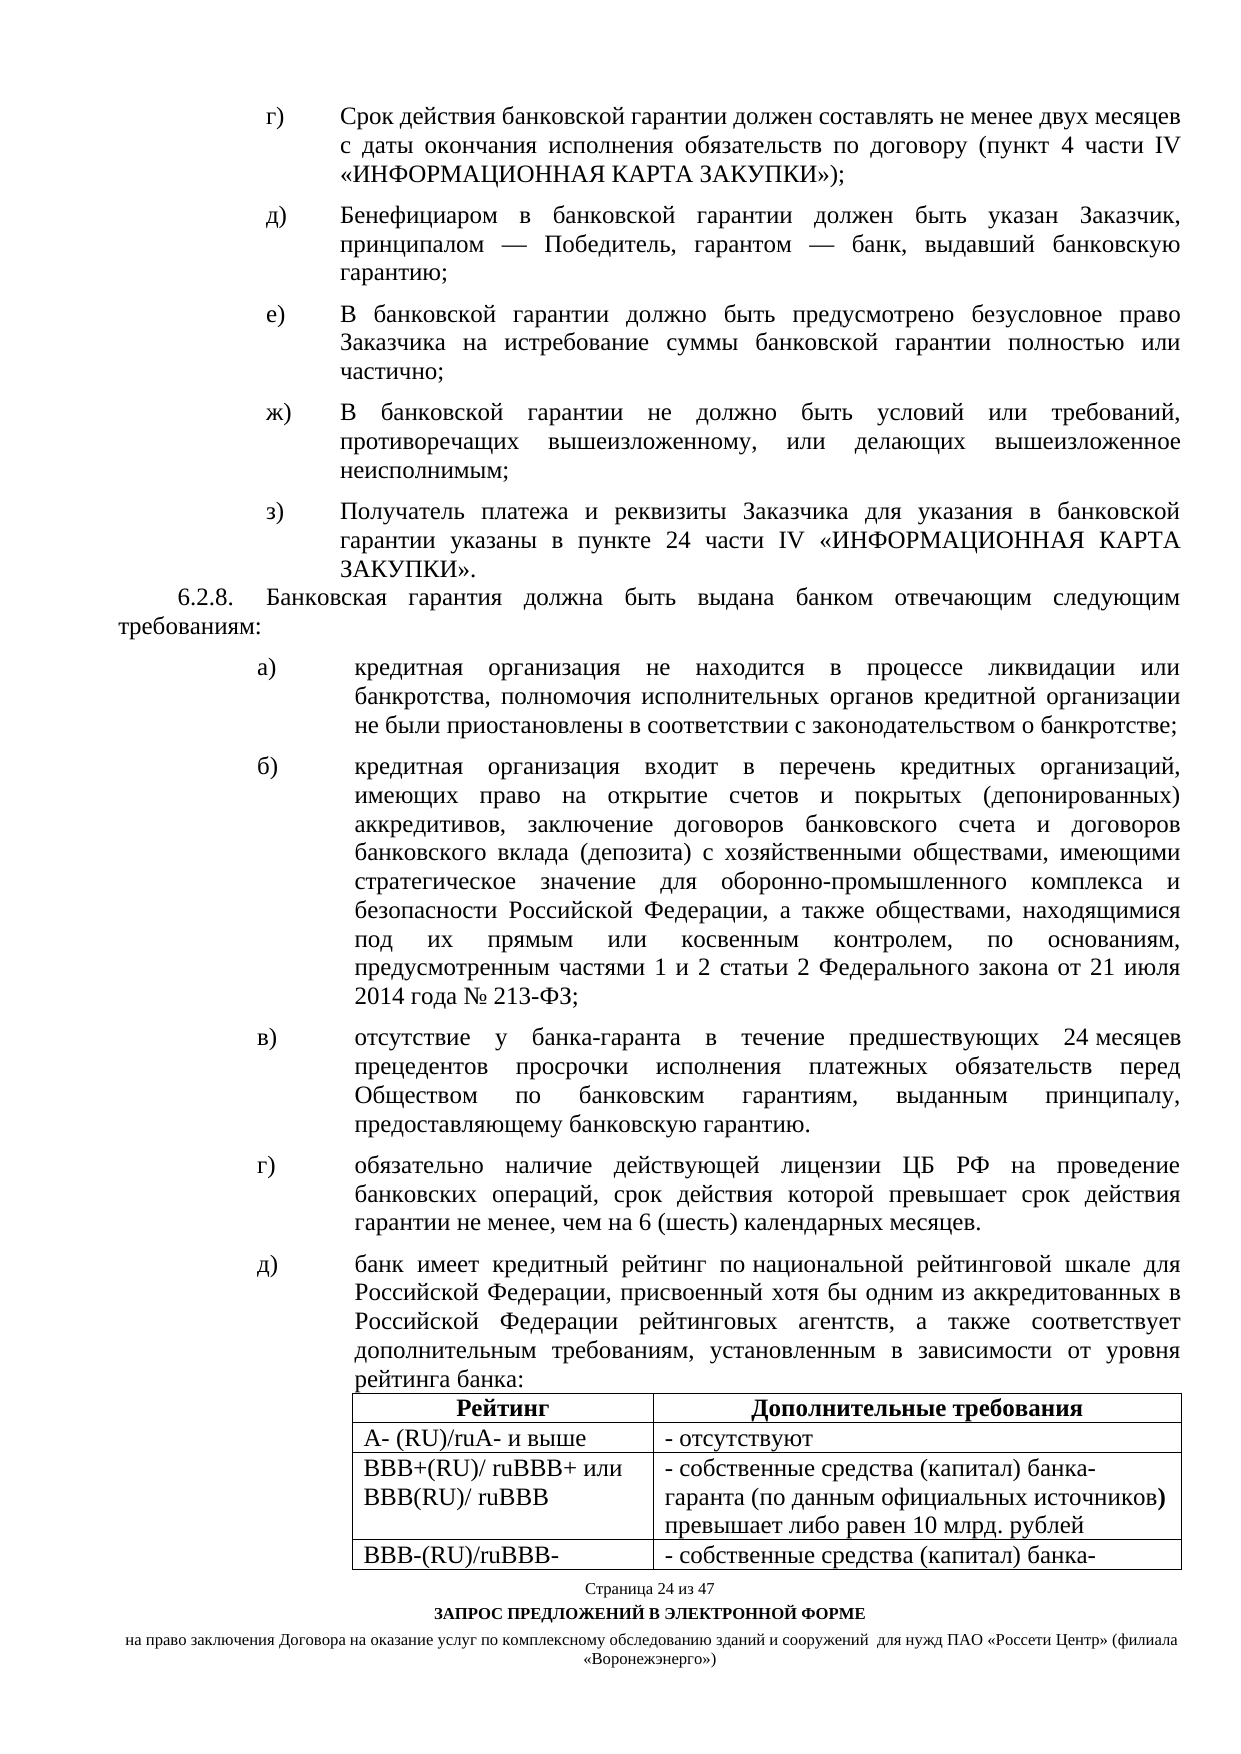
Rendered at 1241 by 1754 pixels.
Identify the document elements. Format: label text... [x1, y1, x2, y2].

list Получатель платежа и реквизиты Заказчика для указания в банковской гарантии указаны в пункте 24 части IV «ИНФОРМАЦИОННАЯ КАРТА ЗАКУПКИ». [266, 496, 1181, 582]
list В банковской гарантии должно быть предусмотрено безусловное право Заказчика на истребование суммы банковской гарантии полностью или частично; [266, 299, 1181, 385]
list В банковской гарантии не должно быть условий или требований, противоречащих вышеизложенному, или делающих вышеизложенное неисполнимым; [266, 397, 1181, 484]
list кредитная организация входит в перечень кредитных организаций, имеющих право на открытие счетов и покрытых (депонированных) аккредитивов, заключение договоров банковского счета и договоров банковского вклада (депозита) с хозяйственными обществами, имеющими стратегическое значение для оборонно-промышленного комплекса и безопасности Российской Федерации, а также обществами, находящимися под их прямым или косвенным контролем, по основаниям, предусмотренным частями 1 и 2 статьи 2 Федерального закона от 21 июля 2014 года № 213-ФЗ; [257, 751, 1181, 1010]
table_cell A- (RU)/ruA- и выше [353, 1423, 653, 1452]
list отсутствие у банка-гаранта в течение предшествующих 24 месяцев прецедентов просрочки исполнения платежных обязательств перед Обществом по банковским гарантиям, выданным принципалу, предоставляющему банковскую гарантию. [257, 1022, 1181, 1137]
list обязательно наличие действующей лицензии ЦБ РФ на проведение банковских операций, срок действия которой превышает срок действия гарантии не менее, чем на 6 (шесть) календарных месяцев. [257, 1150, 1181, 1236]
list Срок действия банковской гарантии должен составлять не менее двух месяцев с даты окончания исполнения обязательств по договору (пункт 4 части IV «ИНФОРМАЦИОННАЯ КАРТА ЗАКУПКИ»); [266, 101, 1181, 187]
table_cell - собственные средства (капитал) банка-гаранта (по данным официальных источников) превышает либо равен 10 млрд. рублей [654, 1453, 1181, 1539]
table_header Дополнительные требования [654, 1394, 1181, 1422]
table_cell - отсутствуют [654, 1423, 1181, 1452]
list кредитная организация не находится в процессе ликвидации или банкротства, полномочия исполнительных органов кредитной организации не были приостановлены в соответствии с законодательством о банкротстве; [257, 652, 1181, 739]
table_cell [654, 1540, 1181, 1569]
table_header Рейтинг [353, 1394, 653, 1422]
subtitle Банковская гарантия должна быть выдана банком отвечающим следующим требованиям: [118, 582, 1181, 640]
table_cell BBB+(RU)/ ruBBB+ или BBB(RU)/ ruBBB [353, 1453, 653, 1539]
list банк имеет кредитный рейтинг по национальной рейтинговой шкале для Российской Федерации, присвоенный хотя бы одним из аккредитованных в Российской Федерации рейтинговых агентств, а также соответствует дополнительным требованиям, установленным в зависимости от уровня рейтинга банка: [257, 1249, 1181, 1392]
list Бенефициаром в банковской гарантии должен быть указан Заказчик, принципалом — Победитель, гарантом — банк, выдавший банковскую гарантию; [266, 200, 1181, 286]
table_cell BBB-(RU)/ruBBB- [353, 1540, 653, 1569]
